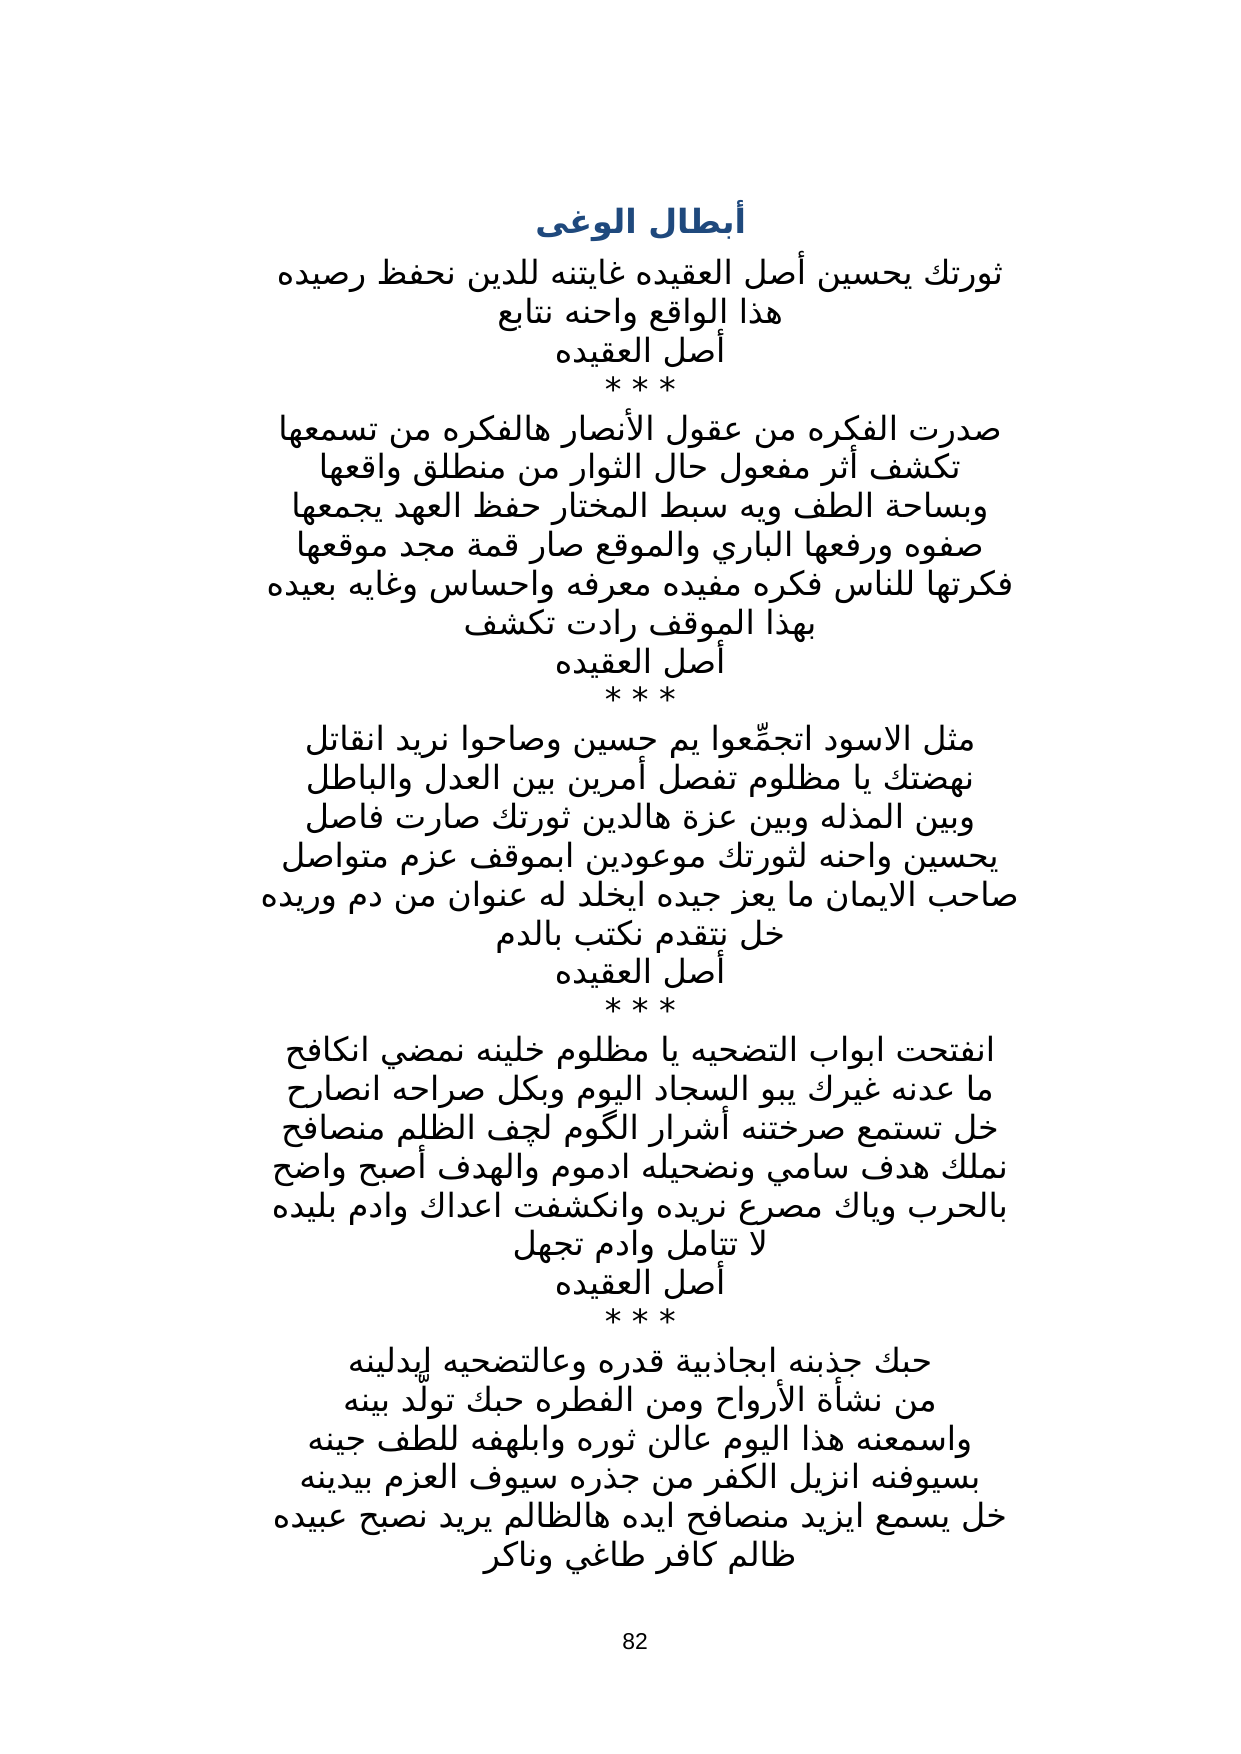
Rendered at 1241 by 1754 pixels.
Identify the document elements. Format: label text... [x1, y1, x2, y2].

text خل نتقدم نكتب بالدم [148, 914, 1122, 953]
text واسمعنه هذا اليوم عالن ثوره وابلهفه للطف جينه [148, 1419, 1122, 1458]
text * * * [148, 370, 1122, 409]
text نملك هدف سامي ونضحيله ادموم والهدف أصبح واضح [148, 1147, 1122, 1186]
text * * * [148, 681, 1122, 720]
text ثورتك يحسين أصل العقيده غايتنه للدين نحفظ رصيده [148, 253, 1122, 292]
text ظالم كافر طاغي وناكر [148, 1536, 1122, 1574]
text خل تستمع صرختنه أشرار الگوم لچف الظلم منصافح [148, 1108, 1122, 1147]
text * * * [148, 992, 1122, 1031]
text نهضتك يا مظلوم تفصل أمرين بين العدل والباطل [148, 759, 1122, 797]
text لا تتامل وادم تجهل [148, 1225, 1122, 1264]
text تكشف أثر مفعول حال الثوار من منطلق واقعها [148, 448, 1122, 487]
text بهذا الموقف رادت تكشف [148, 603, 1122, 642]
text وبين المذله وبين عزة هالدين ثورتك صارت فاصل [148, 797, 1122, 836]
subtitle أبطال الوغى [148, 202, 1122, 241]
text صدرت الفكره من عقول الأنصار هالفكره من تسمعها [148, 409, 1122, 448]
text مثل الاسود اتجمِّعوا يم حسين وصاحوا نريد انقاتل [148, 720, 1122, 759]
text أصل العقيده [148, 642, 1122, 681]
text أصل العقيده [148, 1264, 1122, 1303]
text فكرتها للناس فكره مفيده معرفه واحساس وغايه بعيده [148, 564, 1122, 603]
text صفوه ورفعها الباري والموقع صار قمة مجد موقعها [148, 526, 1122, 564]
text ما عدنه غيرك يبو السجاد اليوم وبكل صراحه انصارح [148, 1069, 1122, 1108]
text أصل العقيده [148, 331, 1122, 370]
text صاحب الايمان ما يعز جيده ايخلد له عنوان من دم وريده [148, 875, 1122, 914]
text وبساحة الطف ويه سبط المختار حفظ العهد يجمعها [148, 487, 1122, 526]
text هذا الواقع واحنه نتابع [148, 292, 1122, 331]
text أصل العقيده [148, 953, 1122, 992]
text * * * [148, 1303, 1122, 1341]
text يحسين واحنه لثورتك موعودين ابموقف عزم متواصل [148, 836, 1122, 875]
text حبك جذبنه ابجاذبية قدره وعالتضحيه ايدلينه [148, 1341, 1122, 1380]
text بسيوفنه انزيل الكفر من جذره سيوف العزم بيدينه [148, 1458, 1122, 1497]
text بالحرب وياك مصرع نريده وانكشفت اعداك وادم بليده [148, 1186, 1122, 1225]
text من نشأة الأرواح ومن الفطره حبك تولَّد بينه [148, 1380, 1122, 1419]
text خل يسمع ايزيد منصافح ايده هالظالم يريد نصبح عبيده [148, 1497, 1122, 1536]
text انفتحت ابواب التضحيه يا مظلوم خلينه نمضي انكافح [148, 1031, 1122, 1069]
